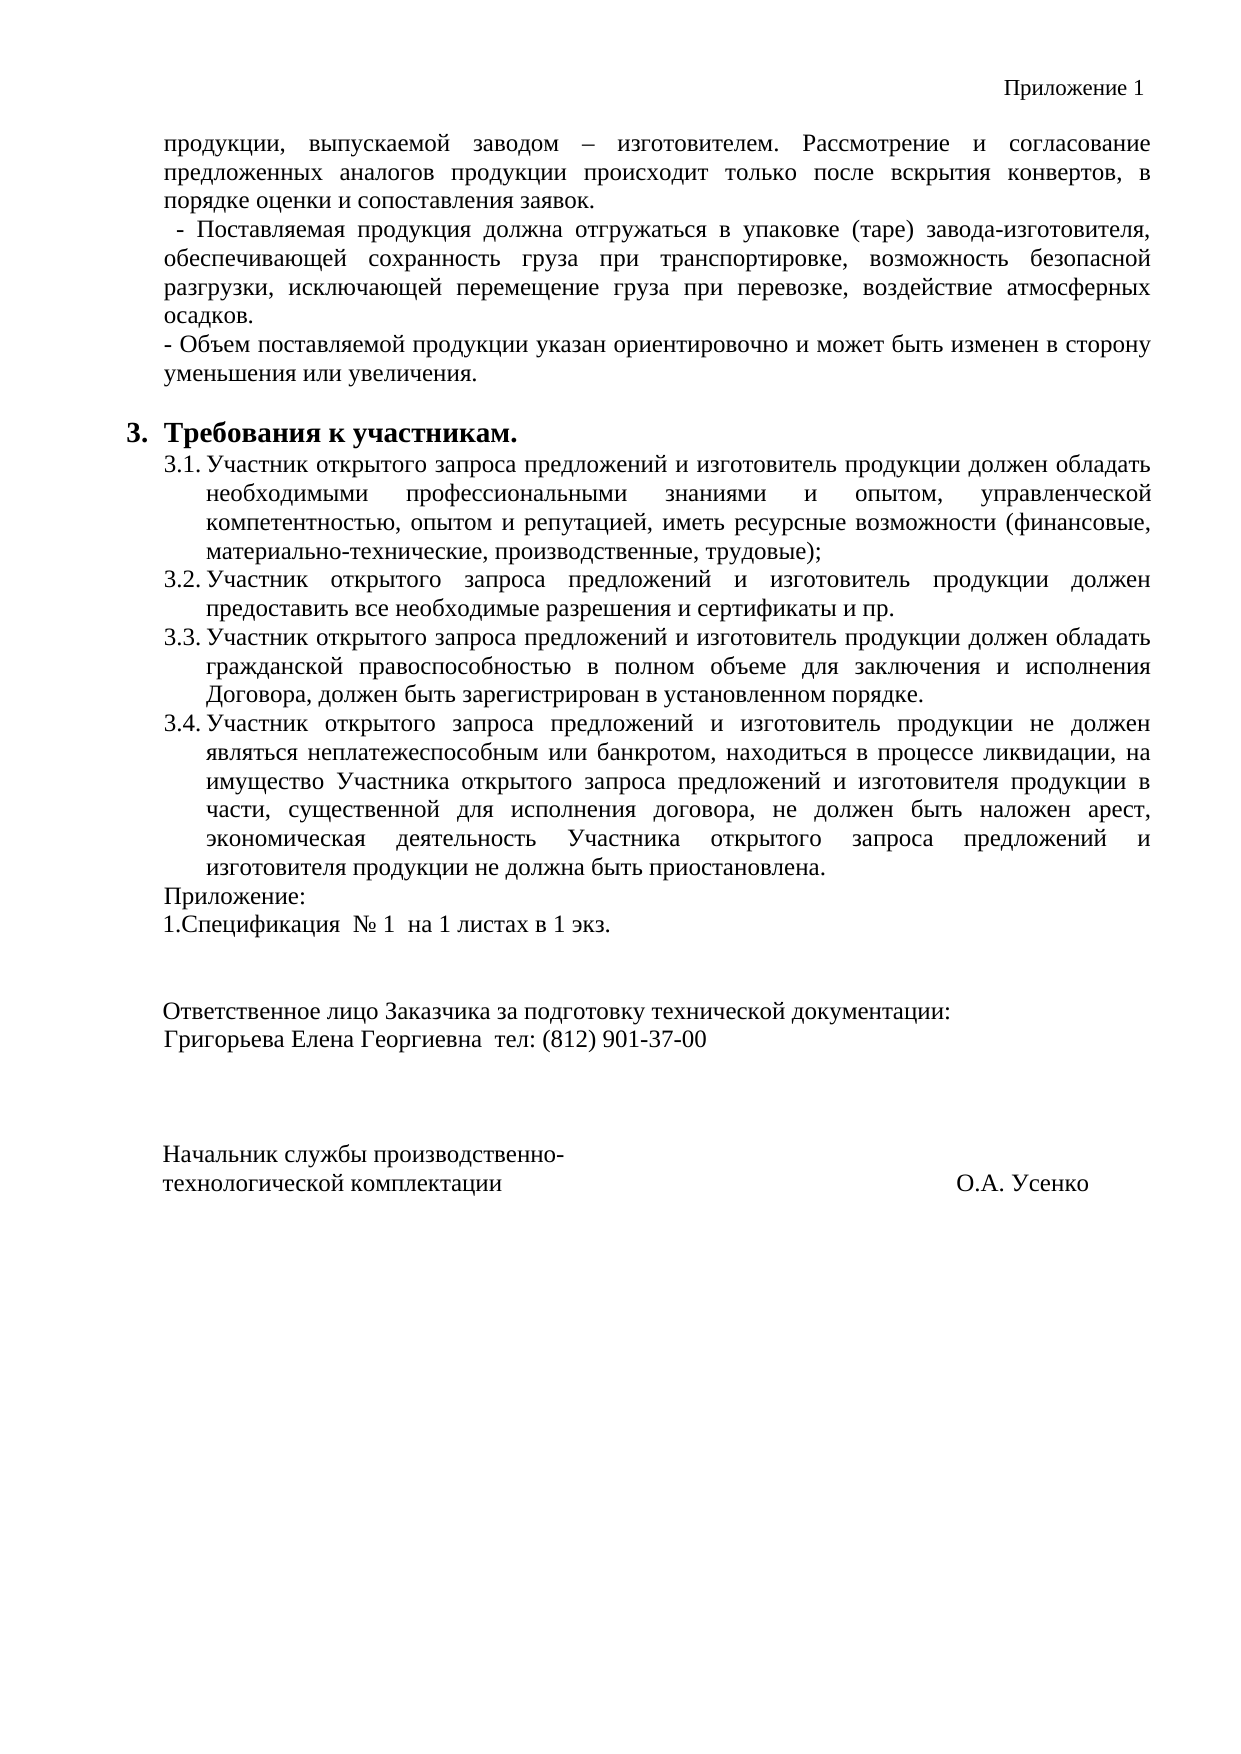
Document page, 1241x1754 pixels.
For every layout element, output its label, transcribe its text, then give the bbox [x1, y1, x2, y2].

list Участник открытого запроса предложений и изготовитель продукции должен предоставить все необходимые разрешения и сертификаты и пр. [164, 564, 1152, 622]
text Григорьева Елена Георгиевна тел: (812) 901-37-00 [89, 1024, 1152, 1053]
list Участник открытого запроса предложений и изготовитель продукции не должен являться неплатежеспособным или банкротом, находиться в процессе ликвидации, на имущество Участника открытого запроса предложений и изготовителя продукции в части, существенной для исполнения договора, не должен быть наложен арест, экономическая деятельность Участника открытого запроса предложений и изготовителя продукции не должна быть приостановлена. [164, 708, 1152, 881]
list Требования к участникам. [126, 416, 1152, 449]
text технологической комплектации О.А. Усенко [89, 1168, 1152, 1197]
text - Объем поставляемой продукции указан ориентировочно и может быть изменен в сторону уменьшения или увеличения. [164, 329, 1152, 387]
list Участник открытого запроса предложений и изготовитель продукции должен обладать гражданской правоспособностью в полном объеме для заключения и исполнения Договора, должен быть зарегистрирован в установленном порядке. [164, 622, 1152, 708]
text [164, 128, 1152, 214]
text Приложение: [164, 881, 1152, 909]
text Ответственное лицо Заказчика за подготовку технической документации: [89, 996, 1152, 1024]
text - Поставляемая продукция должна отгружаться в упаковке (таре) завода-изготовителя, обеспечивающей сохранность груза при транспортировке, возможность безопасной разгрузки, исключающей перемещение груза при перевозке, воздействие атмосферных осадков. [164, 214, 1152, 329]
list Участник открытого запроса предложений и изготовитель продукции должен обладать необходимыми профессиональными знаниями и опытом, управленческой компетентностью, опытом и репутацией, иметь ресурсные возможности (финансовые, материально-технические, производственные, трудовые); [164, 449, 1152, 564]
text 1.Спецификация № 1 на 1 листах в 1 экз. [89, 909, 1152, 938]
text Начальник службы производственно- [89, 1139, 1152, 1168]
